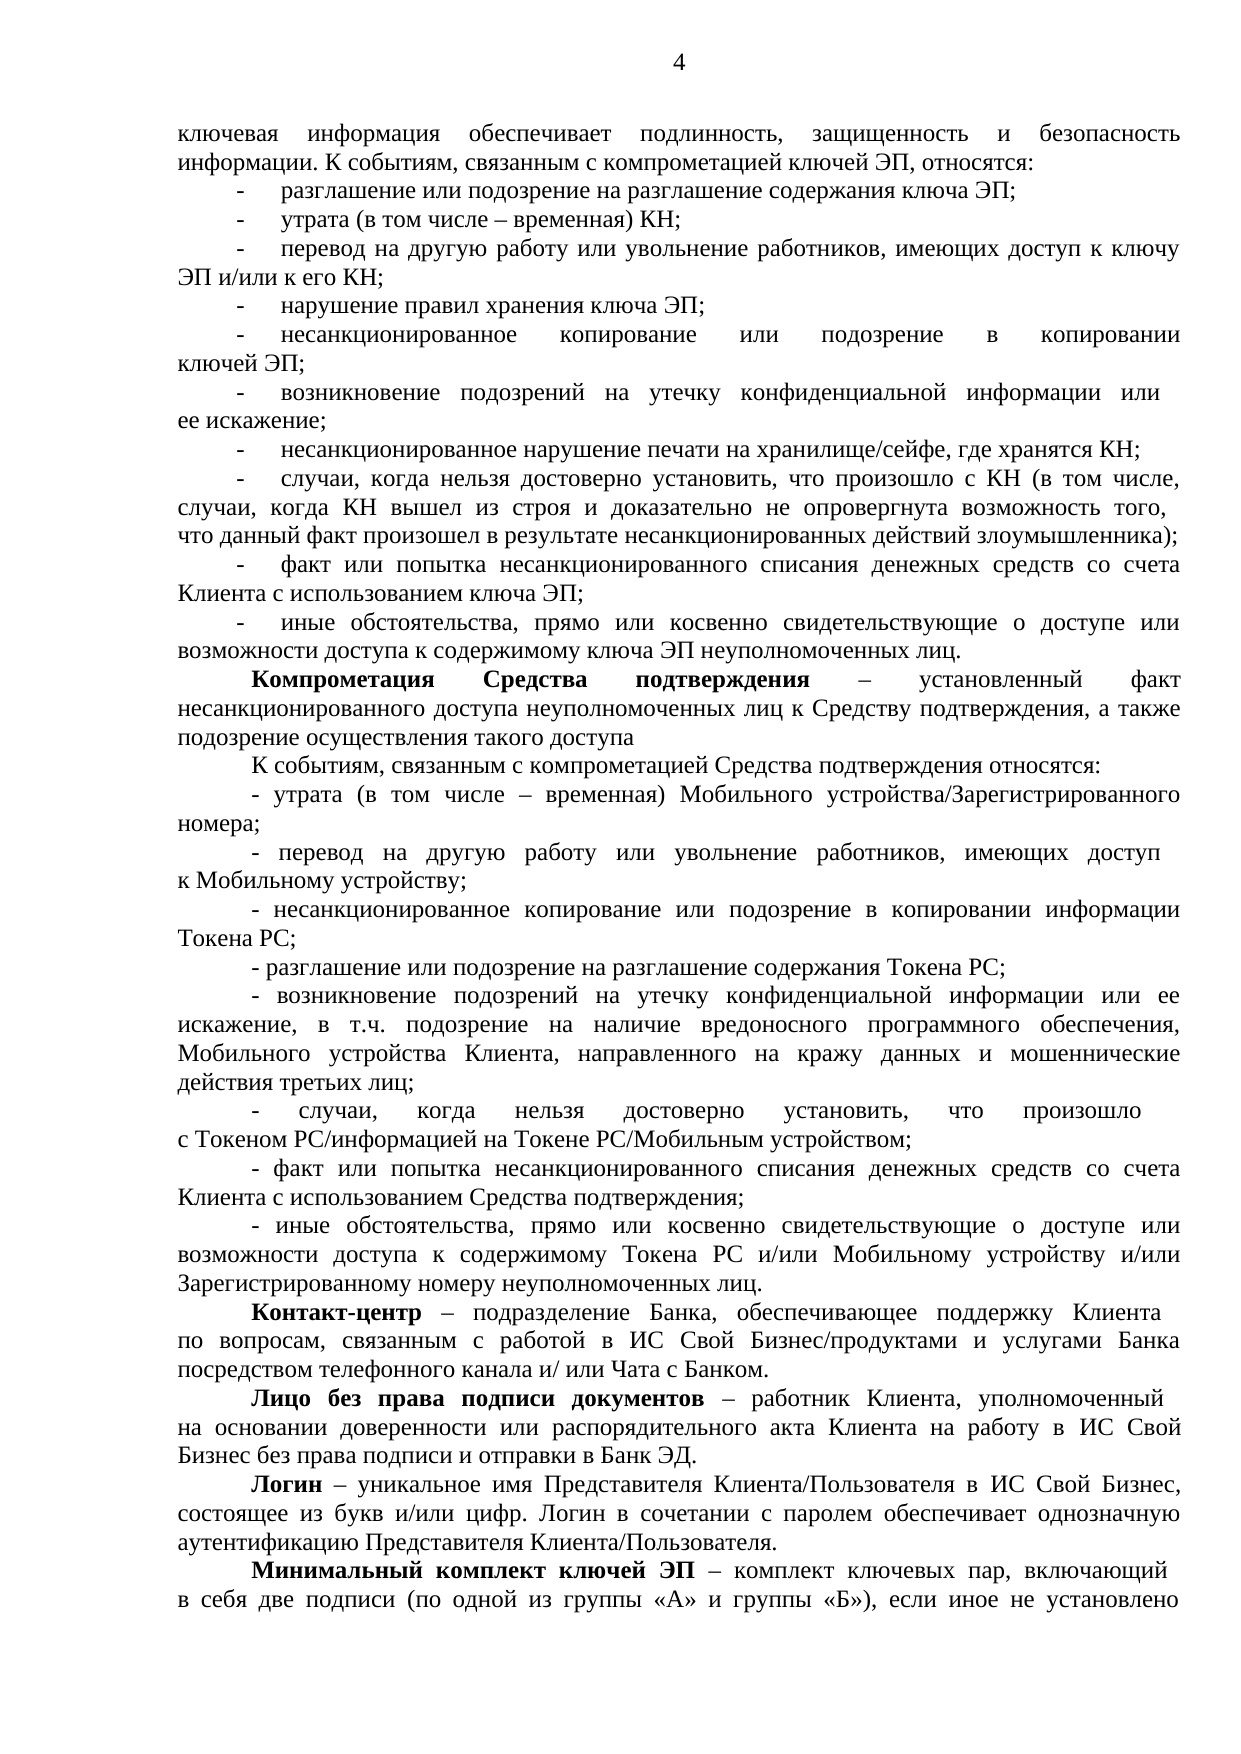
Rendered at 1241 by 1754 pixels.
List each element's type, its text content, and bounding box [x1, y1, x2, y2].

text - иные обстоятельства, прямо или косвенно свидетельствующие о доступе или возможности доступа к содержимому Токена РС и/или Мобильному устройству и/или Зарегистрированному номеру неуполномоченных лиц. [177, 1211, 1181, 1297]
list иные обстоятельства, прямо или косвенно свидетельствующие о доступе или возможности доступа к содержимому ключа ЭП неуполномоченных лиц. [177, 607, 1181, 664]
text Контакт-центр – подразделение Банка, обеспечивающее поддержку Клиента по вопросам, связанным с работой в ИС Свой Бизнес/продуктами и услугами Банка посредством телефонного канала и/ или Чата с Банком. [177, 1297, 1181, 1383]
list утрата (в том числе – временная) КН; [177, 204, 1181, 233]
text Компрометация Средства подтверждения – установленный факт несанкционированного доступа неуполномоченных лиц к Средству подтверждения, а также подозрение осуществления такого доступа [177, 664, 1181, 751]
text - несанкционированное копирование или подозрение в копировании информации Токена РС; [177, 894, 1181, 952]
text К событиям, связанным с компрометацией Средства подтверждения относятся: [177, 751, 1181, 779]
text - факт или попытка несанкционированного списания денежных средств со счета Клиента с использованием Средства подтверждения; [177, 1153, 1181, 1211]
list разглашение или подозрение на разглашение содержания ключа ЭП; [177, 176, 1181, 204]
text - возникновение подозрений на утечку конфиденциальной информации или ее искажение, в т.ч. подозрение на наличие вредоносного программного обеспечения, Мобильного устройства Клиента, направленного на кражу данных и мошеннические действия третьих лиц; [177, 981, 1181, 1096]
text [177, 118, 1181, 176]
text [177, 1556, 1181, 1613]
text - перевод на другую работу или увольнение работников, имеющих доступ к Мобильному устройству; [177, 837, 1181, 894]
list факт или попытка несанкционированного списания денежных средств со счета Клиента с использованием ключа ЭП; [177, 549, 1181, 607]
text Логин – уникальное имя Представителя Клиента/Пользователя в ИС Свой Бизнес, состоящее из букв и/или цифр. Логин в сочетании с паролем обеспечивает однозначную аутентификацию Представителя Клиента/Пользователя. [177, 1469, 1181, 1556]
text - утрата (в том числе – временная) Мобильного устройства/Зарегистрированного номера; [177, 779, 1181, 837]
list несанкционированное нарушение печати на хранилище/сейфе, где хранятся КН; [177, 434, 1181, 463]
text - случаи, когда нельзя достоверно установить, что произошло с Токеном РС/информацией на Токене РС/Мобильным устройством; [177, 1096, 1181, 1153]
list нарушение правил хранения ключа ЭП; [177, 291, 1181, 319]
list перевод на другую работу или увольнение работников, имеющих доступ к ключу ЭП и/или к его КН; [177, 233, 1181, 291]
list возникновение подозрений на утечку конфиденциальной информации или ее искажение; [177, 377, 1181, 434]
list случаи, когда нельзя достоверно установить, что произошло с КН (в том числе, случаи, когда КН вышел из строя и доказательно не опровергнута возможность того, что данный факт произошел в результате несанкционированных действий злоумышленника); [177, 463, 1181, 549]
text - разглашение или подозрение на разглашение содержания Токена РС; [177, 952, 1181, 981]
text Лицо без права подписи документов – работник Клиента, уполномоченный на основании доверенности или распорядительного акта Клиента на работу в ИС Свой Бизнес без права подписи и отправки в Банк ЭД. [177, 1383, 1181, 1469]
list несанкционированное копирование или подозрение в копировании ключей ЭП; [177, 319, 1181, 377]
